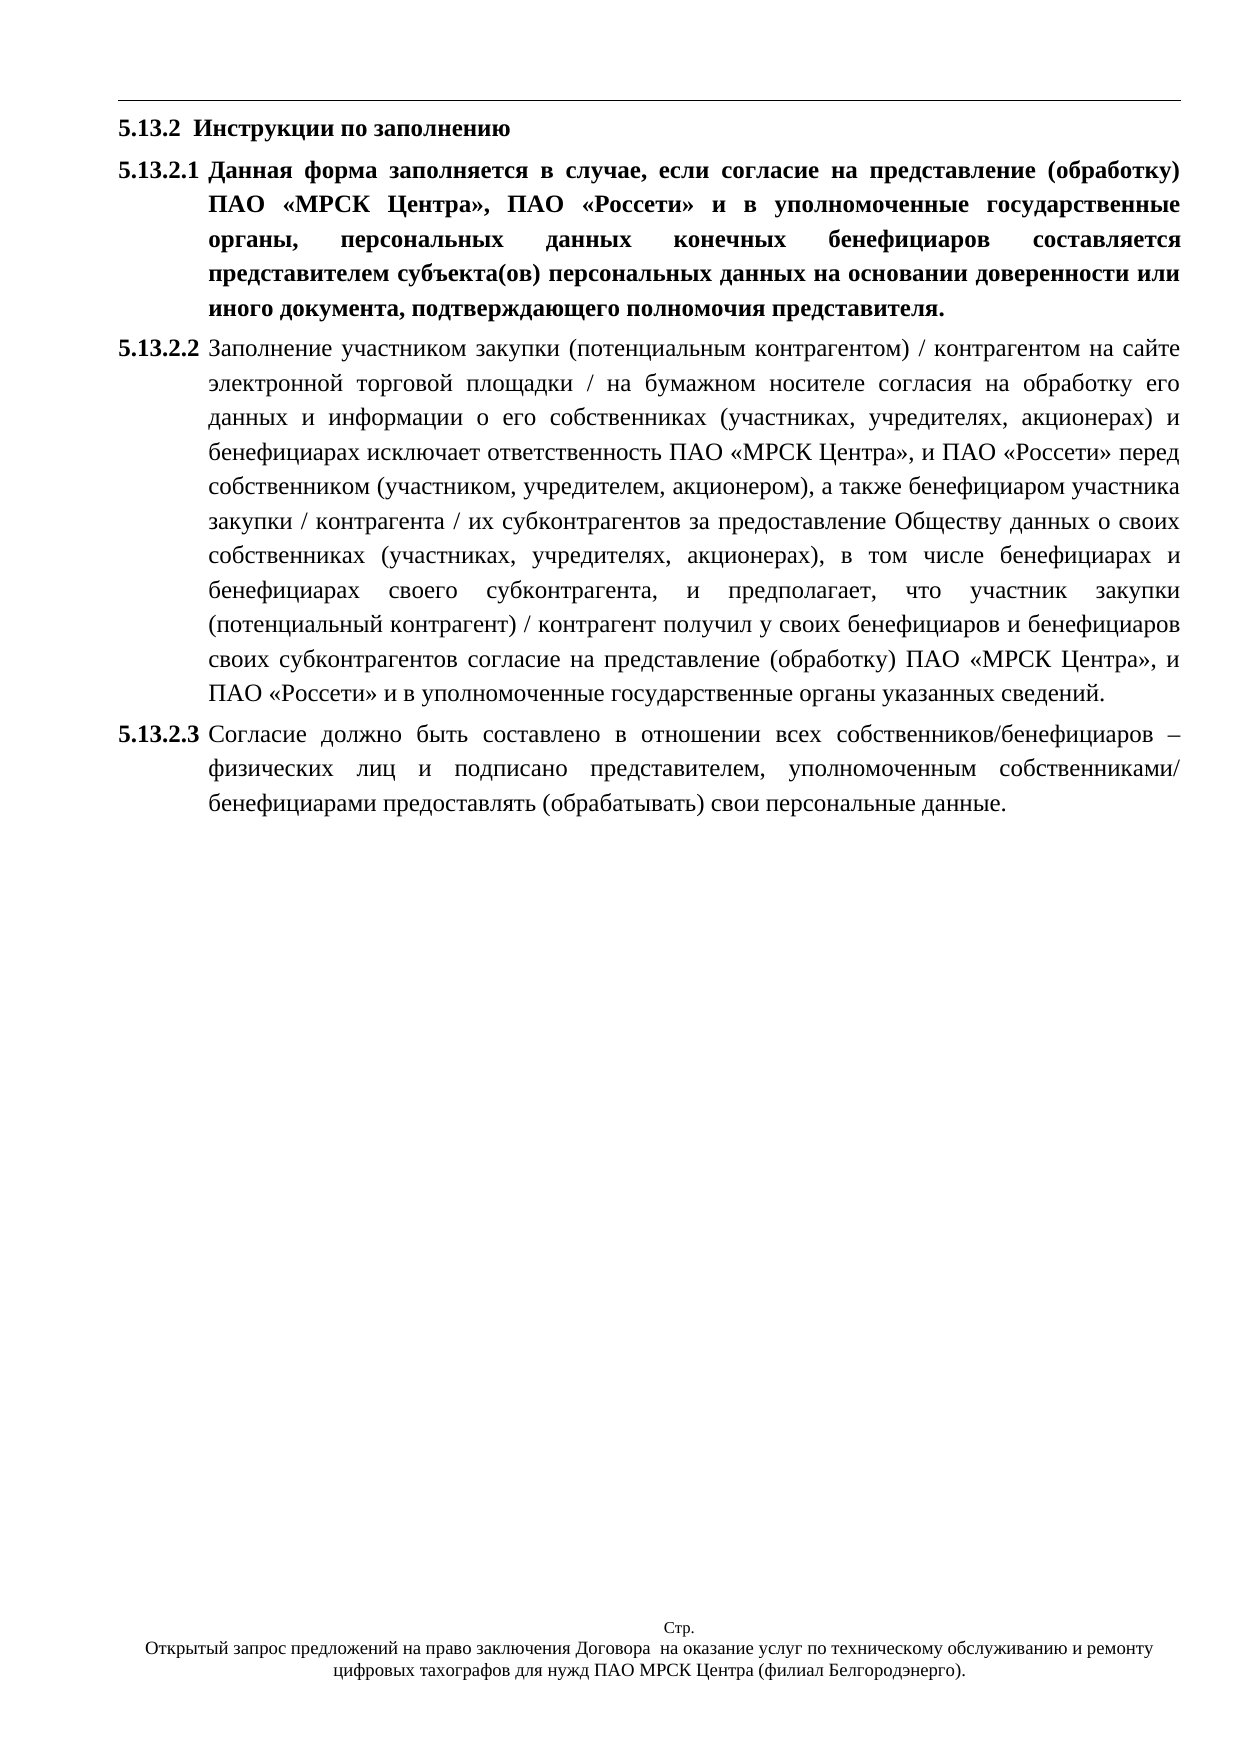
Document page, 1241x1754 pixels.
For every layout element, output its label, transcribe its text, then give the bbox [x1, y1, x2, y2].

list Согласие должно быть составлено в отношении всех собственников/бенефициаров – физических лиц и подписано представителем, уполномоченным собственниками/ бенефициарами предоставлять (обрабатывать) свои персональные данные. [118, 719, 1181, 817]
list Данная форма заполняется в случае, если согласие на представление (обработку) ПАО «МРСК Центра», ПАО «Россети» и в уполномоченные государственные органы, персональных данных конечных бенефициаров составляется представителем субъекта(ов) персональных данных на основании доверенности или иного документа, подтверждающего полномочия представителя. [118, 155, 1181, 321]
list Заполнение участником закупки (потенциальным контрагентом) / контрагентом на сайте электронной торговой площадки / на бумажном носителе согласия на обработку его данных и информации о его собственниках (участниках, учредителях, акционерах) и бенефициарах исключает ответственность ПАО «МРСК Центра», и ПАО «Россети» перед собственником (участником, учредителем, акционером), а также бенефициаром участника закупки / контрагента / их субконтрагентов за предоставление Обществу данных о своих собственниках (участниках, учредителях, акционерах), в том числе бенефициарах и бенефициарах своего субконтрагента, и предполагает, что участник закупки (потенциальный контрагент) / контрагент получил у своих бенефициаров и бенефициаров своих субконтрагентов согласие на представление (обработку) ПАО «МРСК Центра», и ПАО «Россети» и в уполномоченные государственные органы указанных сведений. [118, 333, 1181, 707]
subtitle Инструкции по заполнению [118, 113, 1181, 142]
